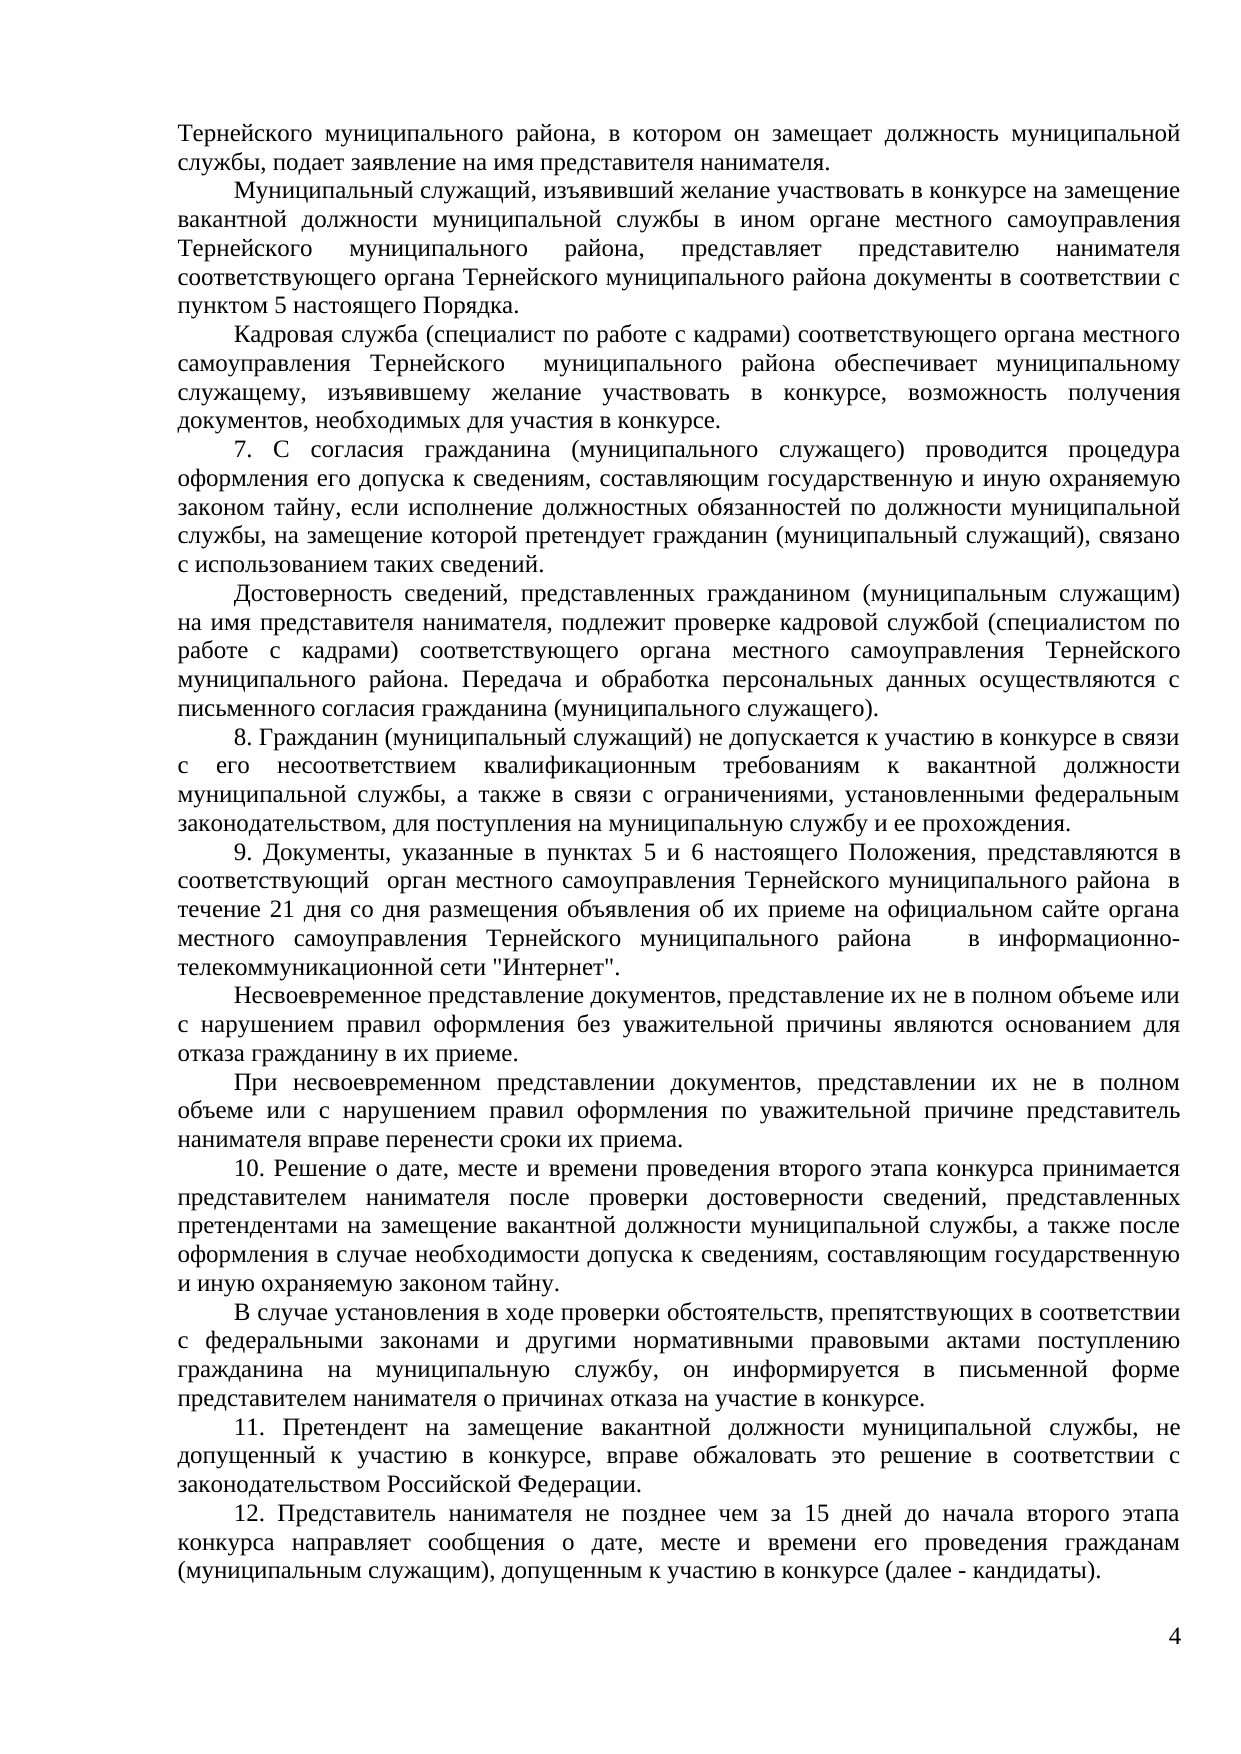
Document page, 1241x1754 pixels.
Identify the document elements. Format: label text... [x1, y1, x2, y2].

text 12. Представитель нанимателя не позднее чем за 15 дней до начала второго этапа конкурса направляет сообщения о дате, месте и времени его проведения гражданам (муниципальным служащим), допущенным к участию в конкурсе (далее - кандидаты). [177, 1498, 1181, 1584]
text В случае установления в ходе проверки обстоятельств, препятствующих в соответствии с федеральными законами и другими нормативными правовыми актами поступлению гражданина на муниципальную службу, он информируется в письменной форме представителем нанимателя о причинах отказа на участие в конкурсе. [177, 1297, 1181, 1412]
text 11. Претендент на замещение вакантной должности муниципальной службы, не допущенный к участию в конкурсе, вправе обжаловать это решение в соответствии с законодательством Российской Федерации. [177, 1412, 1181, 1498]
text Несвоевременное представление документов, представление их не в полном объеме или с нарушением правил оформления без уважительной причины являются основанием для отказа гражданину в их приеме. [177, 981, 1181, 1067]
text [177, 118, 1181, 176]
text 8. Гражданин (муниципальный служащий) не допускается к участию в конкурсе в связи с его несоответствием квалификационным требованиям к вакантной должности муниципальной службы, а также в связи с ограничениями, установленными федеральным законодательством, для поступления на муниципальную службу и ее прохождения. [177, 722, 1181, 837]
text Муниципальный служащий, изъявивший желание участвовать в конкурсе на замещение вакантной должности муниципальной службы в ином органе местного самоуправления Тернейского муниципального района, представляет представителю нанимателя соответствующего органа Тернейского муниципального района документы в соответствии с пунктом 5 настоящего Порядка. [177, 176, 1181, 319]
text Достоверность сведений, представленных гражданином (муниципальным служащим) на имя представителя нанимателя, подлежит проверке кадровой службой (специалистом по работе с кадрами) соответствующего органа местного самоуправления Тернейского муниципального района. Передача и обработка персональных данных осуществляются с письменного согласия гражданина (муниципального служащего). [177, 578, 1181, 722]
text 10. Решение о дате, месте и времени проведения второго этапа конкурса принимается представителем нанимателя после проверки достоверности сведений, представленных претендентами на замещение вакантной должности муниципальной службы, а также после оформления в случае необходимости допуска к сведениям, составляющим государственную и иную охраняемую законом тайну. [177, 1153, 1181, 1297]
text 7. С согласия гражданина (муниципального служащего) проводится процедура оформления его допуска к сведениям, составляющим государственную и иную охраняемую законом тайну, если исполнение должностных обязанностей по должности муниципальной службы, на замещение которой претендует гражданин (муниципальный служащий), связано с использованием таких сведений. [177, 434, 1181, 578]
text При несвоевременном представлении документов, представлении их не в полном объеме или с нарушением правил оформления по уважительной причине представитель нанимателя вправе перенести сроки их приема. [177, 1067, 1181, 1153]
text Кадровая служба (специалист по работе с кадрами) соответствующего органа местного самоуправления Тернейского муниципального района обеспечивает муниципальному служащему, изъявившему желание участвовать в конкурсе, возможность получения документов, необходимых для участия в конкурсе. [177, 319, 1181, 434]
text 9. Документы, указанные в пунктах 5 и 6 настоящего Положения, представляются в соответствующий орган местного самоуправления Тернейского муниципального района в течение 21 дня со дня размещения объявления об их приеме на официальном сайте органа местного самоуправления Тернейского муниципального района в информационно-телекоммуникационной сети "Интернет". [177, 837, 1181, 981]
